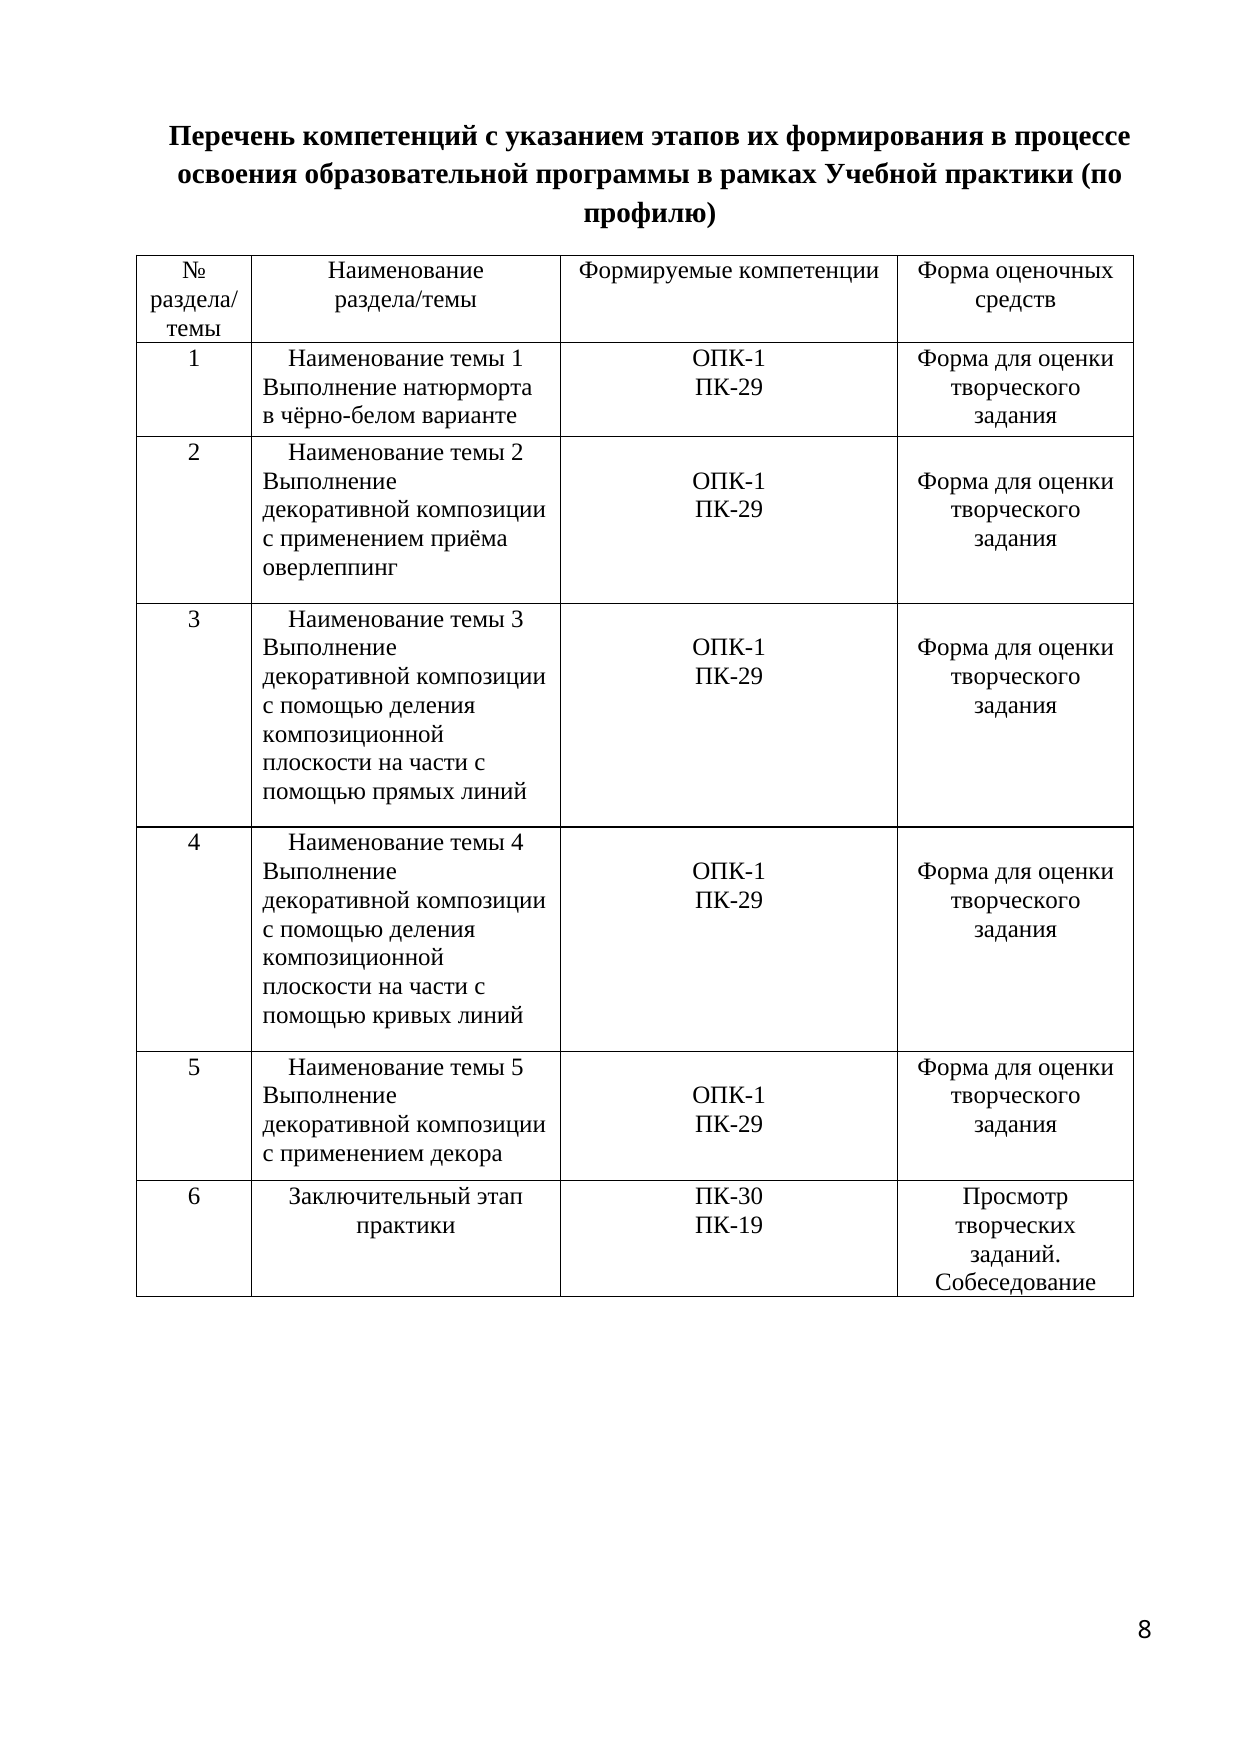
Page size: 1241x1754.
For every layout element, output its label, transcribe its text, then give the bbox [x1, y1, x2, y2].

table_cell 6 [137, 1181, 251, 1296]
text Перечень компетенций с указанием этапов их формирования в процессе освоения образовательной программы в рамках Учебной практики (по профилю) [148, 118, 1152, 229]
table_header № раздела/ темы [137, 256, 251, 342]
table_cell Заключительный этап практики [252, 1181, 560, 1296]
table_cell Наименование темы 1 Выполнение натюрморта в чёрно-белом варианте [252, 343, 560, 436]
table_cell 3 [137, 604, 251, 826]
table_cell 2 [137, 437, 251, 603]
table_cell Наименование темы 4 Выполнение декоративной композиции с помощью деления композиционной плоскости на части с помощью кривых линий [252, 828, 560, 1051]
table_cell Форма для оценки творческого задания [898, 437, 1133, 603]
table_cell Форма для оценки творческого задания [898, 604, 1133, 826]
table_cell 1 [137, 343, 251, 436]
table_cell Наименование темы 5 Выполнение декоративной композиции с применением декора [252, 1052, 560, 1180]
table_cell Просмотр творческих заданий. Собеседование [898, 1181, 1133, 1296]
table_cell ОПК-1 ПК-29 [561, 604, 897, 826]
table_cell Наименование темы 3 Выполнение декоративной композиции с помощью деления композиционной плоскости на части с помощью прямых линий [252, 604, 560, 826]
table_cell ПК-30 ПК-19 [561, 1181, 897, 1296]
table_header Наименование раздела/темы [252, 256, 560, 342]
table_header Формируемые компетенции [561, 256, 897, 342]
table_cell 5 [137, 1052, 251, 1180]
table_cell ОПК-1 ПК-29 [561, 437, 897, 603]
table_cell ОПК-1 ПК-29 [561, 828, 897, 1051]
table_header Форма оценочных средств [898, 256, 1133, 342]
table_cell ОПК-1 ПК-29 [561, 1052, 897, 1180]
table_cell ОПК-1 ПК-29 [561, 343, 897, 436]
table_cell Форма для оценки творческого задания [898, 1052, 1133, 1180]
table_cell Форма для оценки творческого задания [898, 343, 1133, 436]
table_cell Форма для оценки творческого задания [898, 828, 1133, 1051]
table_cell Наименование темы 2 Выполнение декоративной композиции с применением приёма оверлеппинг [252, 437, 560, 603]
table_cell 4 [137, 828, 251, 1051]
